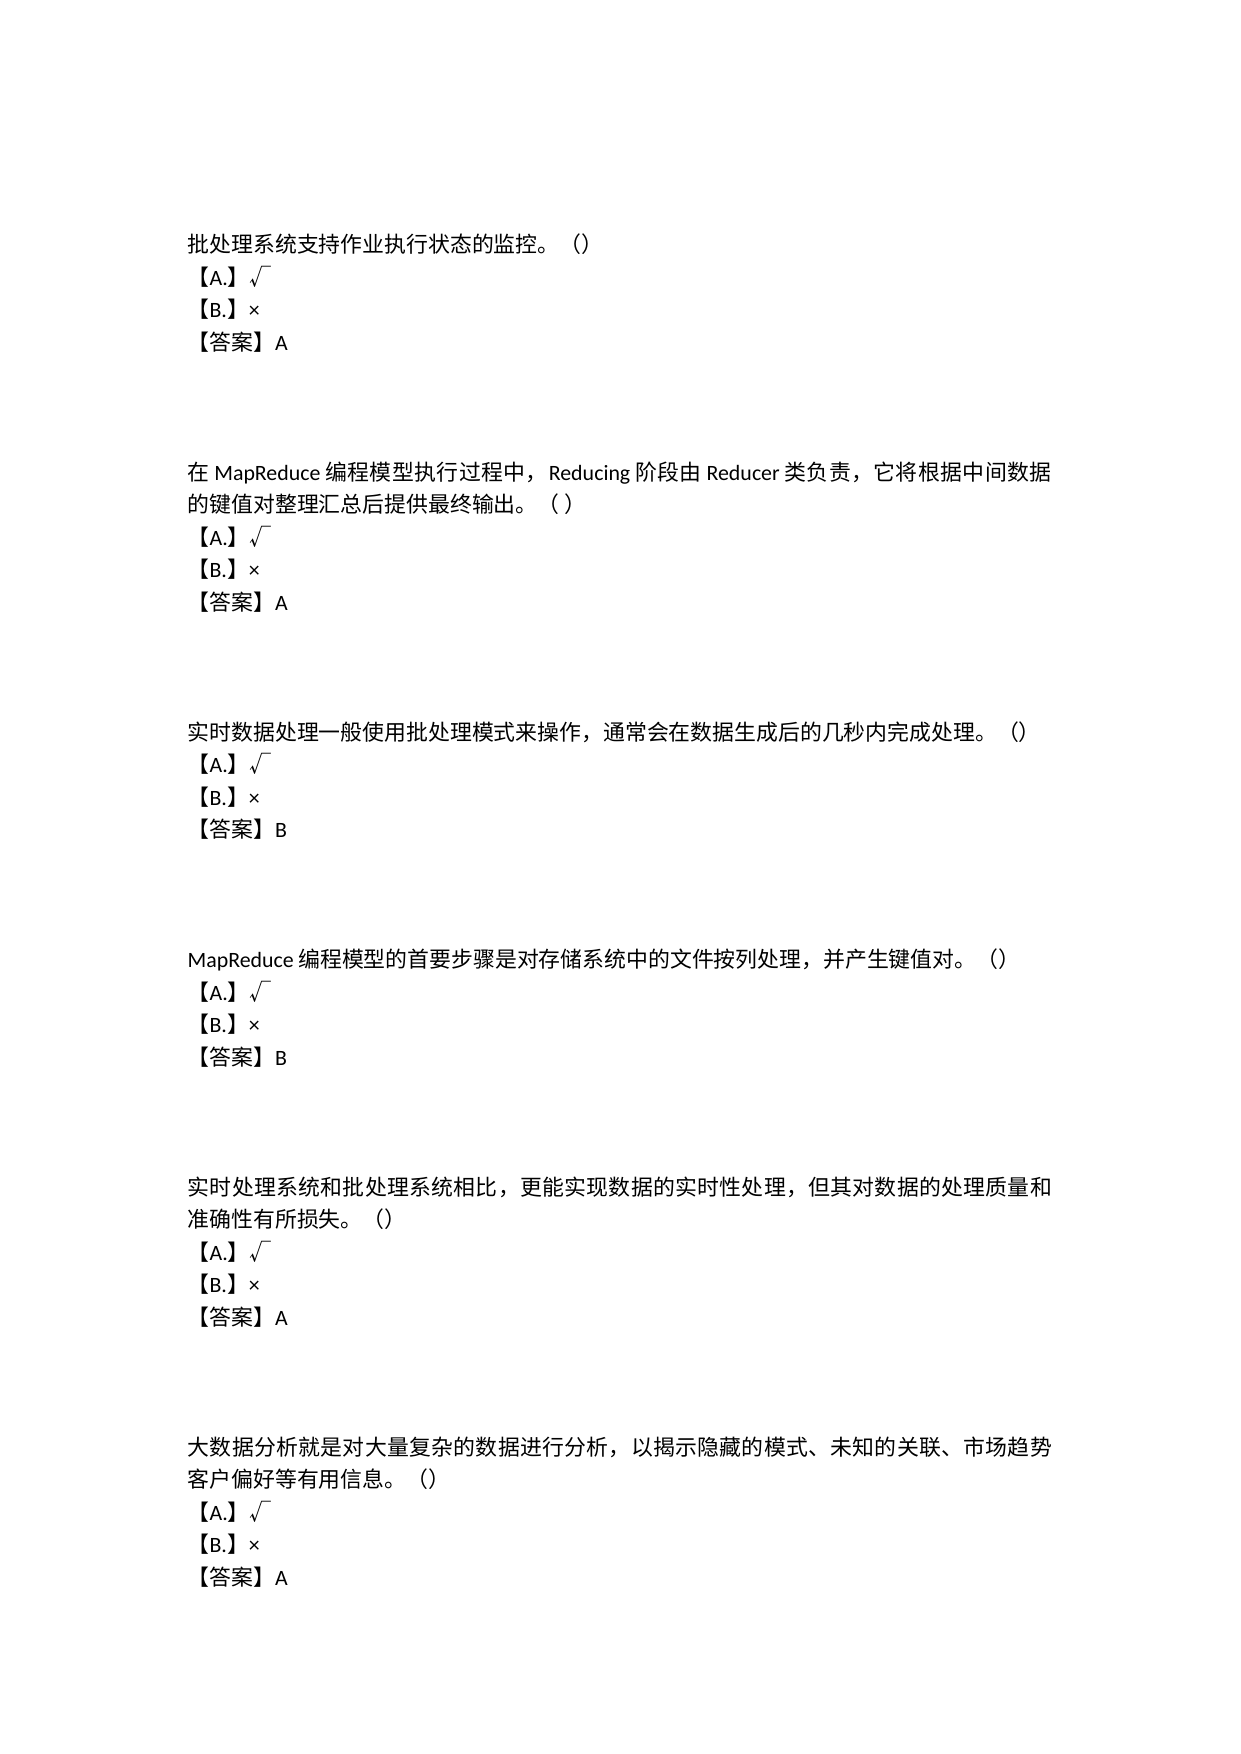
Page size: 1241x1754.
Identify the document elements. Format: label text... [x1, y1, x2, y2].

text MapReduce编程模型的首要步骤是对存储系统中的文件按列处理，并产生键值对。（） [187, 942, 1053, 974]
text 【A.】√ [187, 1494, 1053, 1527]
text 【A.】√ [187, 747, 1053, 779]
text 【B.】× [187, 552, 1053, 584]
text 在MapReduce编程模型执行过程中，Reducing阶段由Reducer类负责，它将根据中间数据的键值对整理汇总后提供最终输出。（ ） [187, 454, 1053, 519]
text 【答案】A [187, 324, 1053, 357]
text 【A.】√ [187, 259, 1053, 292]
text 【答案】B [187, 1039, 1053, 1072]
text 【A.】√ [187, 1234, 1053, 1267]
text 实时处理系统和批处理系统相比，更能实现数据的实时性处理，但其对数据的处理质量和准确性有所损失。（） [187, 1169, 1053, 1234]
text 【B.】× [187, 292, 1053, 324]
text 批处理系统支持作业执行状态的监控。（） [187, 227, 1053, 259]
text 【A.】√ [187, 519, 1053, 552]
text 【B.】× [187, 1527, 1053, 1559]
text 【答案】B [187, 812, 1053, 844]
text 大数据分析就是对大量复杂的数据进行分析，以揭示隐藏的模式、未知的关联、市场趋势、客户偏好等有用信息。（） [187, 1429, 1053, 1494]
text 【答案】A [187, 1299, 1053, 1332]
text 【答案】A [187, 584, 1053, 617]
text 【答案】A [187, 1559, 1053, 1592]
text 【B.】× [187, 1267, 1053, 1299]
text 【B.】× [187, 1007, 1053, 1039]
text 【A.】√ [187, 974, 1053, 1007]
text 实时数据处理一般使用批处理模式来操作，通常会在数据生成后的几秒内完成处理。（） [187, 714, 1053, 747]
text 【B.】× [187, 779, 1053, 812]
